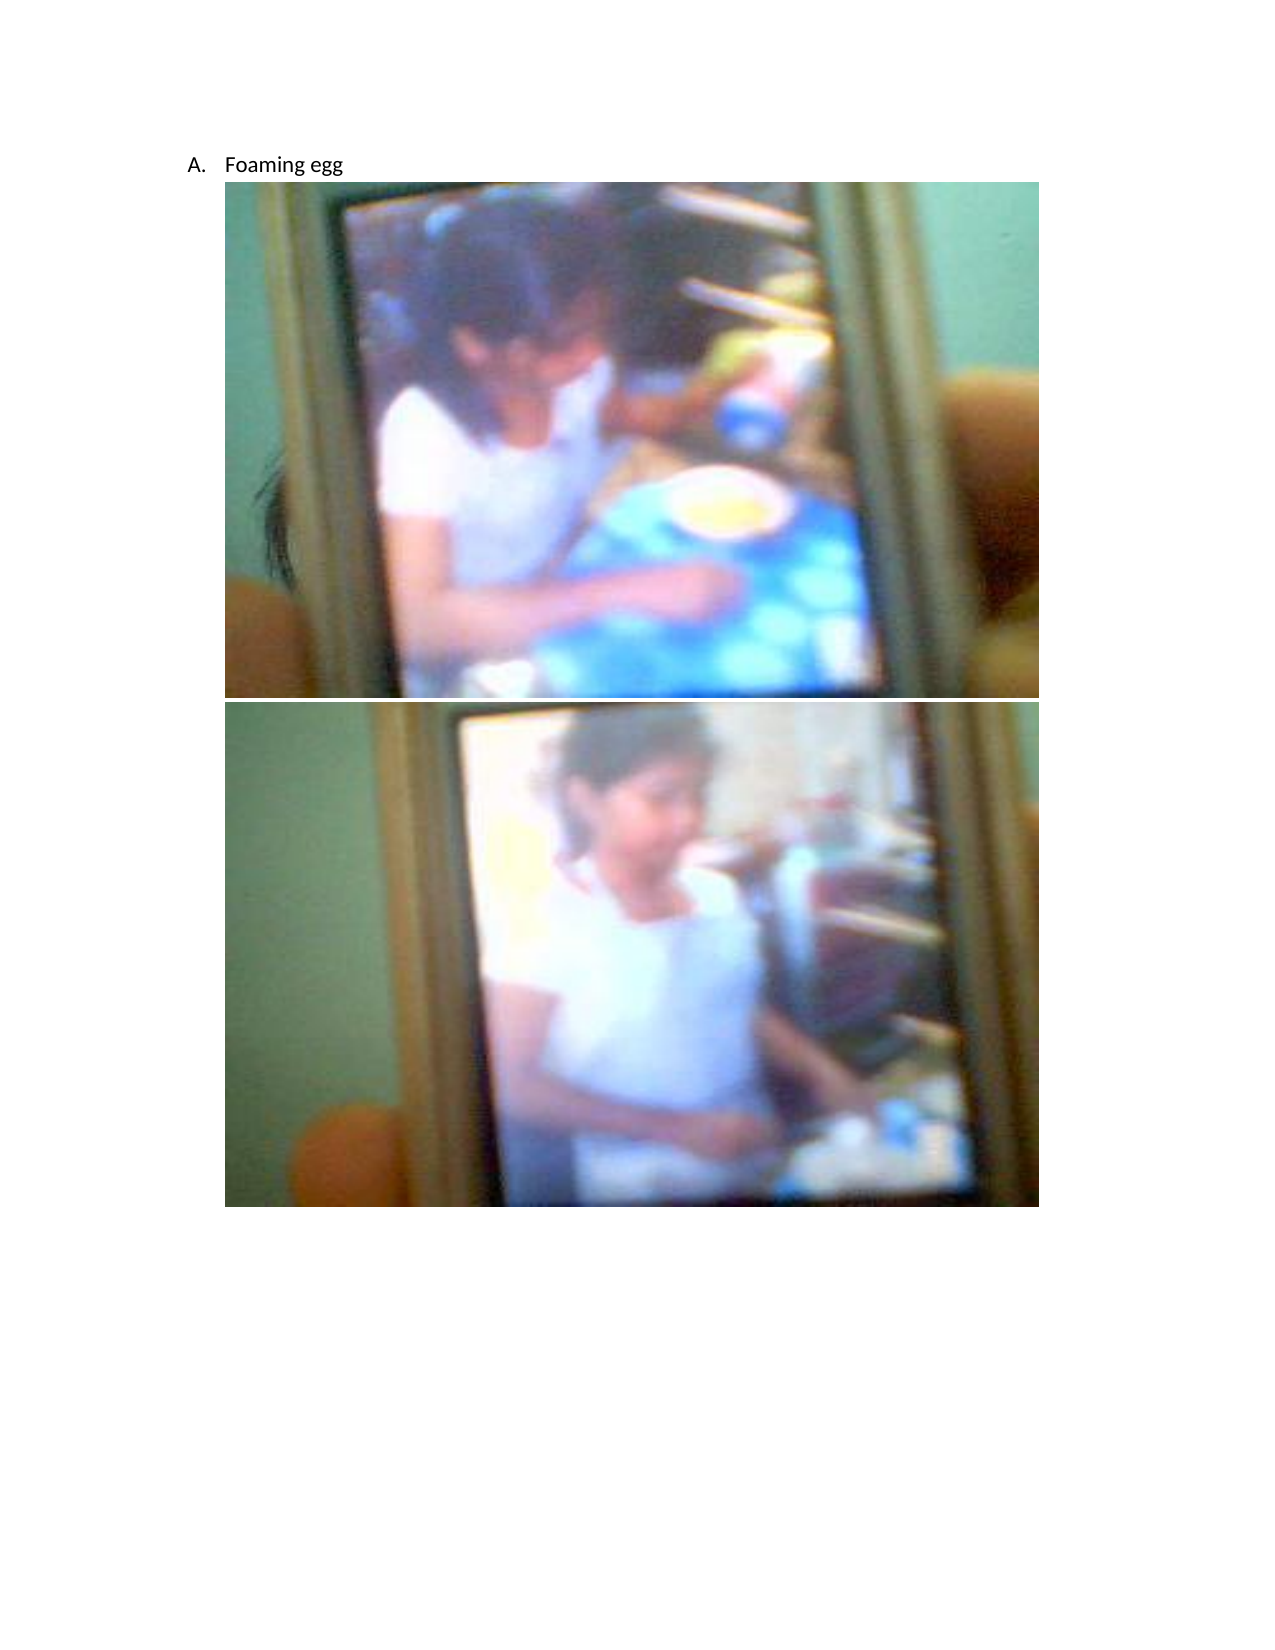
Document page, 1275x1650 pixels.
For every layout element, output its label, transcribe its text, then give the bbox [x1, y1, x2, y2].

picture [225, 702, 1039, 1207]
picture [225, 182, 1039, 698]
list Foaming egg [187, 150, 1125, 178]
